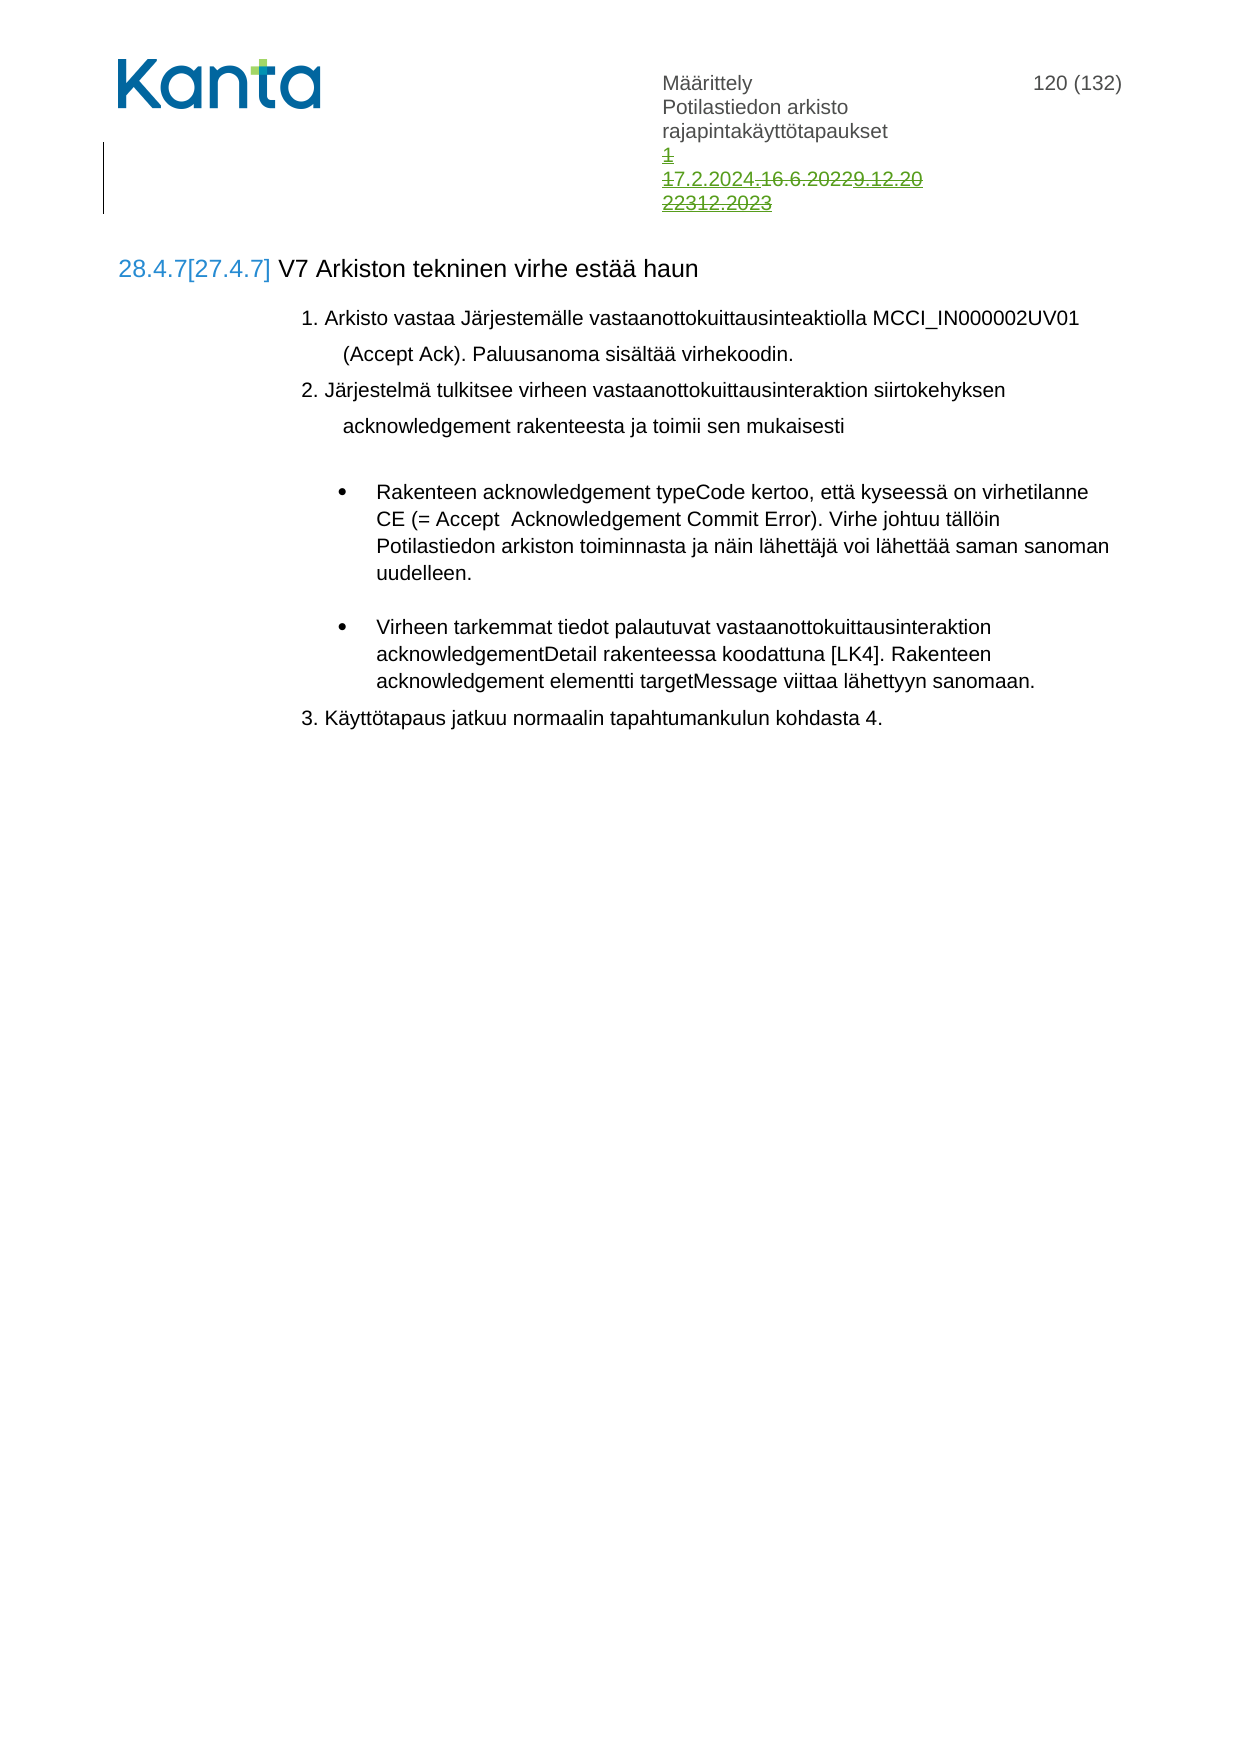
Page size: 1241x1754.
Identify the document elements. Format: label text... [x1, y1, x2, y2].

list Käyttötapaus jatkuu normaalin tapahtumankulun kohdasta 4. [301, 706, 1122, 729]
list Järjestelmä tulkitsee virheen vastaanottokuittausinteraktion siirtokehyksen acknowledgement rakenteesta ja toimii sen mukaisesti [301, 377, 1122, 437]
subtitle V7 Arkiston tekninen virhe estää haun [118, 254, 1122, 283]
list Arkisto vastaa Järjestemälle vastaanottokuittausinteaktiolla MCCI_IN000002UV01 (Accept Ack). Paluusanoma sisältää virhekoodin. [301, 306, 1122, 366]
list Virheen tarkemmat tiedot palautuvat vastaanottokuittausinteraktion acknowledgementDetail rakenteessa koodattuna [LK4]. Rakenteen acknowledgement elementti targetMessage viittaa lähettyyn sanomaan. [339, 612, 1122, 693]
list Rakenteen acknowledgement typeCode kertoo, että kyseessä on virhetilanne CE (= Accept Acknowledgement Commit Error). Virhe johtuu tällöin Potilastiedon arkiston toiminnasta ja näin lähettäjä voi lähettää saman sanoman uudelleen. [339, 476, 1122, 585]
picture [118, 59, 321, 109]
